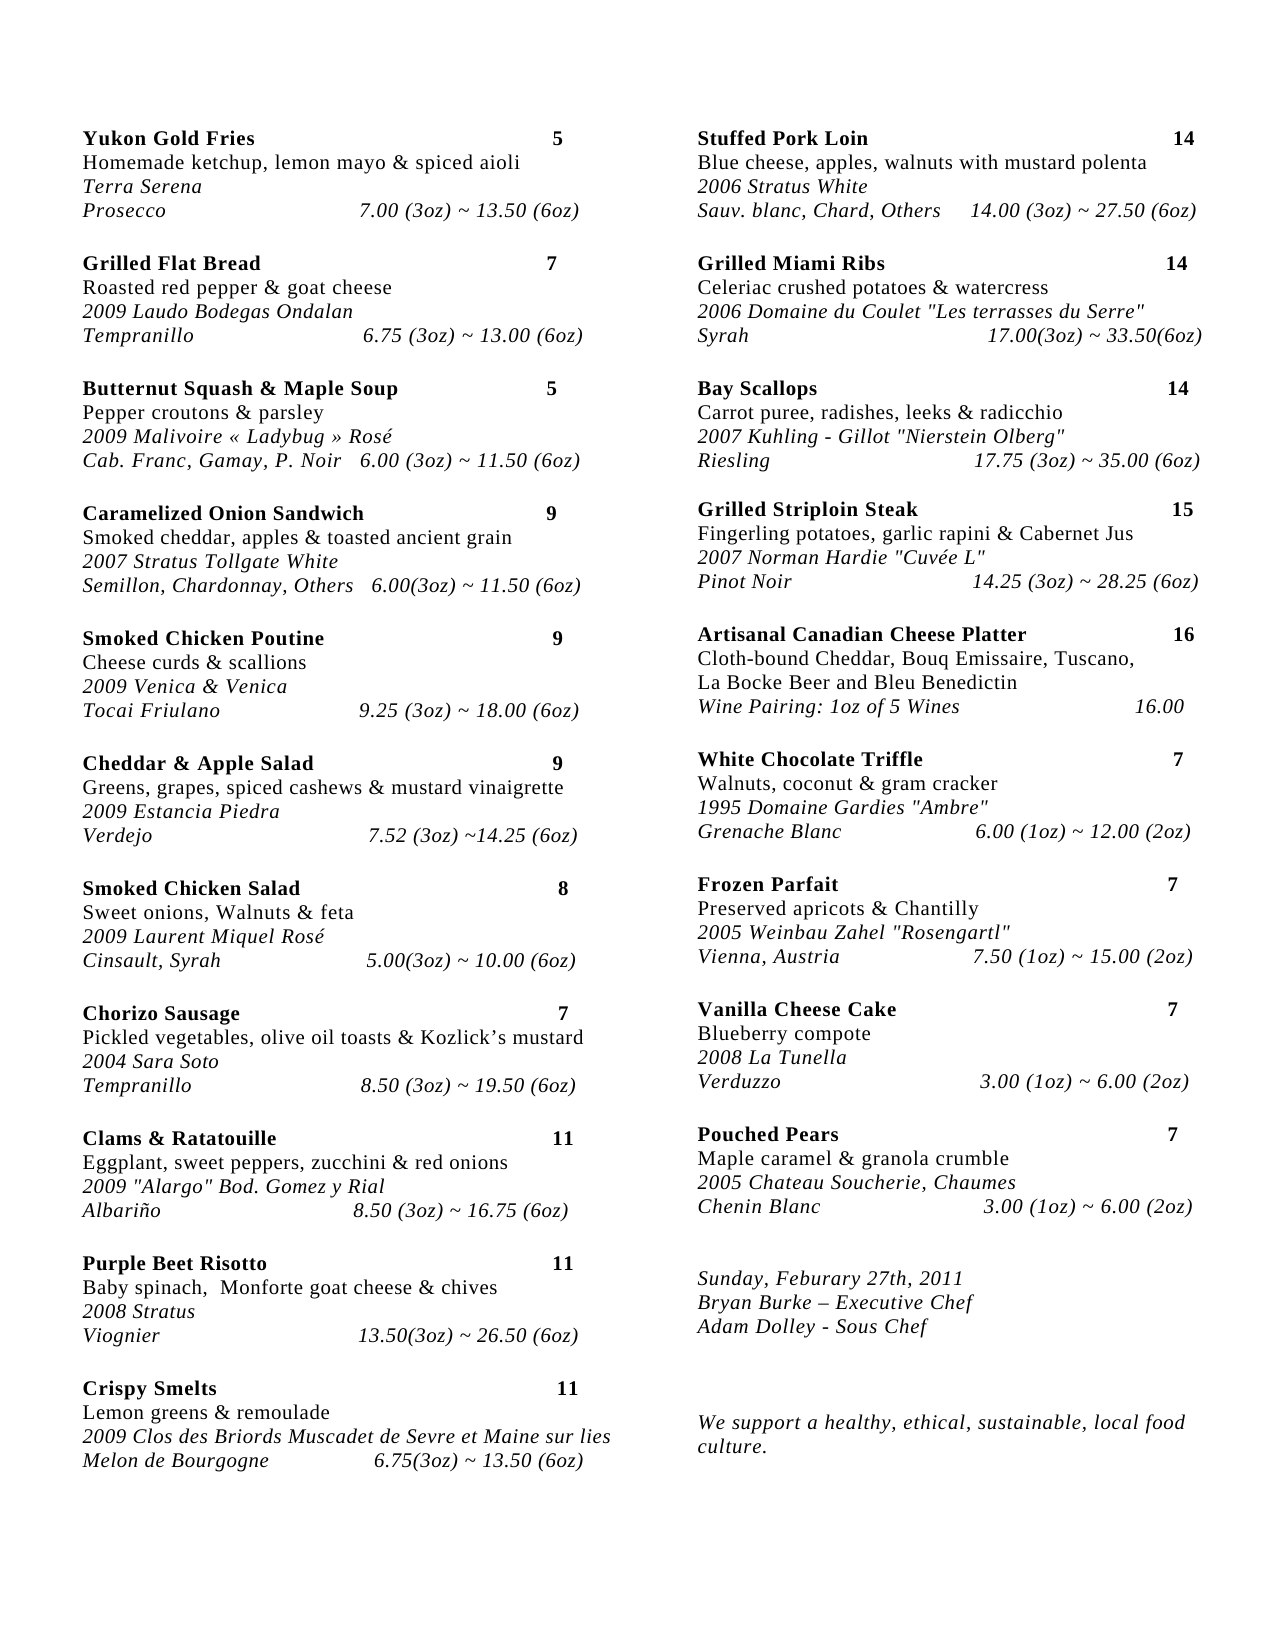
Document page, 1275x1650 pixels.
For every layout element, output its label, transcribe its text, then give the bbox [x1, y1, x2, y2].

text 2009 Laurent Miquel Rosé [82, 924, 594, 948]
list Crispy Smelts 11 [82, 1376, 622, 1400]
text Homemade ketchup, lemon mayo & spiced aioli [82, 150, 594, 174]
text Tempranillo 6.75 (3oz) ~ 13.00 (6oz) [82, 323, 594, 347]
text Sweet onions, Walnuts & feta [82, 900, 594, 924]
text Adam Dolley - Sous Chef [697, 1314, 1209, 1338]
text Prosecco 7.00 (3oz) ~ 13.50 (6oz) [82, 198, 594, 222]
text Carrot puree, radishes, leeks & radicchio [697, 400, 1237, 424]
text 2009 Malivoire « Ladybug » Rosé [82, 424, 594, 448]
text Caramelized Onion Sandwich 9 [82, 501, 622, 525]
text Semillon, Chardonnay, Others 6.00(3oz) ~ 11.50 (6oz) [82, 573, 622, 597]
text Blueberry compote [697, 1021, 1209, 1045]
text Clams & Ratatouille 11 [82, 1126, 622, 1150]
text 1995 Domaine Gardies "Ambre" [697, 795, 1237, 819]
text Baby spinach, Monforte goat cheese & chives [82, 1275, 622, 1299]
text Bay Scallops 14 [697, 376, 1237, 400]
text Celeriac crushed potatoes & watercress [697, 275, 1237, 299]
text 2009 Clos des Briords Muscadet de Sevre et sur lies Melon de Bourgogne 6.75(3oz) ~ 13.50 (6oz) [82, 1424, 622, 1472]
text 2009 Laudo Bodegas Ondalan [82, 299, 622, 323]
text 2005 Chateau Soucherie, Chaumes [697, 1170, 1209, 1194]
text Cab. Franc, Gamay, P. Noir 6.00 (3oz) ~ 11.50 (6oz) [82, 448, 594, 472]
text Sauv. blanc, Chard, Others 14.00 (3oz) ~ 27.50 (6oz) [697, 198, 1237, 222]
text Cinsault, Syrah 5.00(3oz) ~ 10.00 (6oz) [82, 948, 622, 972]
text Frozen Parfait 7 [697, 872, 1209, 896]
text Grenache Blanc 6.00 (1oz) ~ 12.00 (2oz) [697, 819, 1237, 843]
text 2009 "Alargo" Bod. Gomez y Rial Albariño 8.50 (3oz) ~ 16.75 (6oz) [82, 1174, 622, 1222]
text 2009 Estancia Piedra [82, 799, 594, 823]
text Cheese curds & scallions [82, 650, 622, 674]
text 2006 Stratus White [697, 174, 1237, 198]
text 2004 Sara Soto Tempranillo 8.50 (3oz) ~ 19.50 (6oz) [82, 1049, 622, 1097]
text Walnuts, coconut & gram cracker [697, 771, 1237, 795]
text Verdejo 7.52 (3oz) ~14.25 (6oz) [82, 823, 622, 847]
text Eggplant, sweet peppers, zucchini & red onions [82, 1150, 622, 1174]
text Lemon greens & remoulade [82, 1400, 622, 1424]
text Blue cheese, apples, walnuts with mustard polenta [697, 150, 1237, 174]
text White Chocolate Triffle 7 [697, 747, 1237, 771]
text 2007 Norman Hardie "Cuvée L" Pinot Noir 14.25 (3oz) ~ 28.25 (6oz) [697, 545, 1237, 593]
text 2007 Kuhling - Gillot "Nierstein Olberg" Riesling 17.75 (3oz) ~ 35.00 (6oz) [697, 424, 1209, 472]
text Greens, grapes, spiced cashews & mustard vinaigrette [82, 775, 622, 799]
text Smoked Chicken Poutine 9 [82, 626, 594, 650]
text Pepper croutons & parsley [82, 400, 594, 424]
text 2006 Domaine du Coulet "Les terrasses du Serre" Syrah 17.00(3oz) ~ 33.50(6oz) [697, 299, 1237, 347]
text Maple caramel & granola crumble [697, 1146, 1209, 1170]
text La Bocke Beer and Bleu Benedictin [697, 670, 1237, 694]
text Cloth-bound Cheddar, Bouq Emissaire, Tuscano, [697, 646, 1237, 670]
text Wine Pairing: 1oz of 5 Wines 16.00 [697, 694, 1237, 718]
text Fingerling potatoes, garlic rapini & Cabernet Jus [697, 521, 1237, 545]
text 2005 Weinbau Zahel "Rosengartl" [697, 920, 1209, 944]
text Viognier 13.50(3oz) ~ 26.50 (6oz) [82, 1323, 622, 1347]
text 2008 La Tunella [697, 1045, 1209, 1069]
text Roasted red pepper & goat cheese [82, 275, 594, 299]
text Preserved apricots & Chantilly [697, 896, 1209, 920]
list Grilled Miami Ribs 14 [697, 251, 1237, 275]
text Verduzzo 3.00 (1oz) ~ 6.00 (2oz) [697, 1069, 1209, 1093]
text Chenin Blanc 3.00 (1oz) ~ 6.00 (2oz) [697, 1194, 1209, 1218]
text Artisanal Canadian Cheese Platter 16 [697, 622, 1237, 646]
list Grilled Striploin Steak 15 [697, 497, 1237, 521]
text Terra Serena [82, 174, 594, 198]
text Sunday, Feburary 27th, 2011 Bryan Burke – Executive Chef [697, 1266, 1209, 1314]
text Butternut Squash & Maple Soup 5 [82, 376, 594, 400]
text Smoked cheddar, apples & toasted ancient grain [82, 525, 622, 549]
text 2008 Stratus [82, 1299, 622, 1323]
text 2007 Stratus Tollgate White [82, 549, 594, 573]
text Pouched Pears 7 [697, 1122, 1209, 1146]
text Purple Beet Risotto 11 [82, 1251, 622, 1275]
text Pickled vegetables, olive oil toasts & Kozlick’s mustard [82, 1025, 622, 1049]
text Vienna, Austria 7.50 (1oz) ~ 15.00 (2oz) [697, 944, 1209, 968]
text Vanilla Cheese Cake 7 [697, 997, 1209, 1021]
text Stuffed Pork Loin 14 [697, 126, 1237, 150]
text Chorizo Sausage 7 [82, 1001, 622, 1025]
text 2009 Venica & Venica Tocai Friulano 9.25 (3oz) ~ 18.00 (6oz) [82, 674, 594, 722]
text Grilled Flat Bread 7 [82, 251, 594, 275]
text Cheddar & Apple Salad 9 [82, 751, 594, 775]
text Smoked Chicken Salad 8 [82, 876, 622, 900]
text Yukon Gold Fries 5 [82, 126, 594, 150]
text We support a healthy, ethical, sustainable, local food culture. [697, 1410, 1209, 1458]
